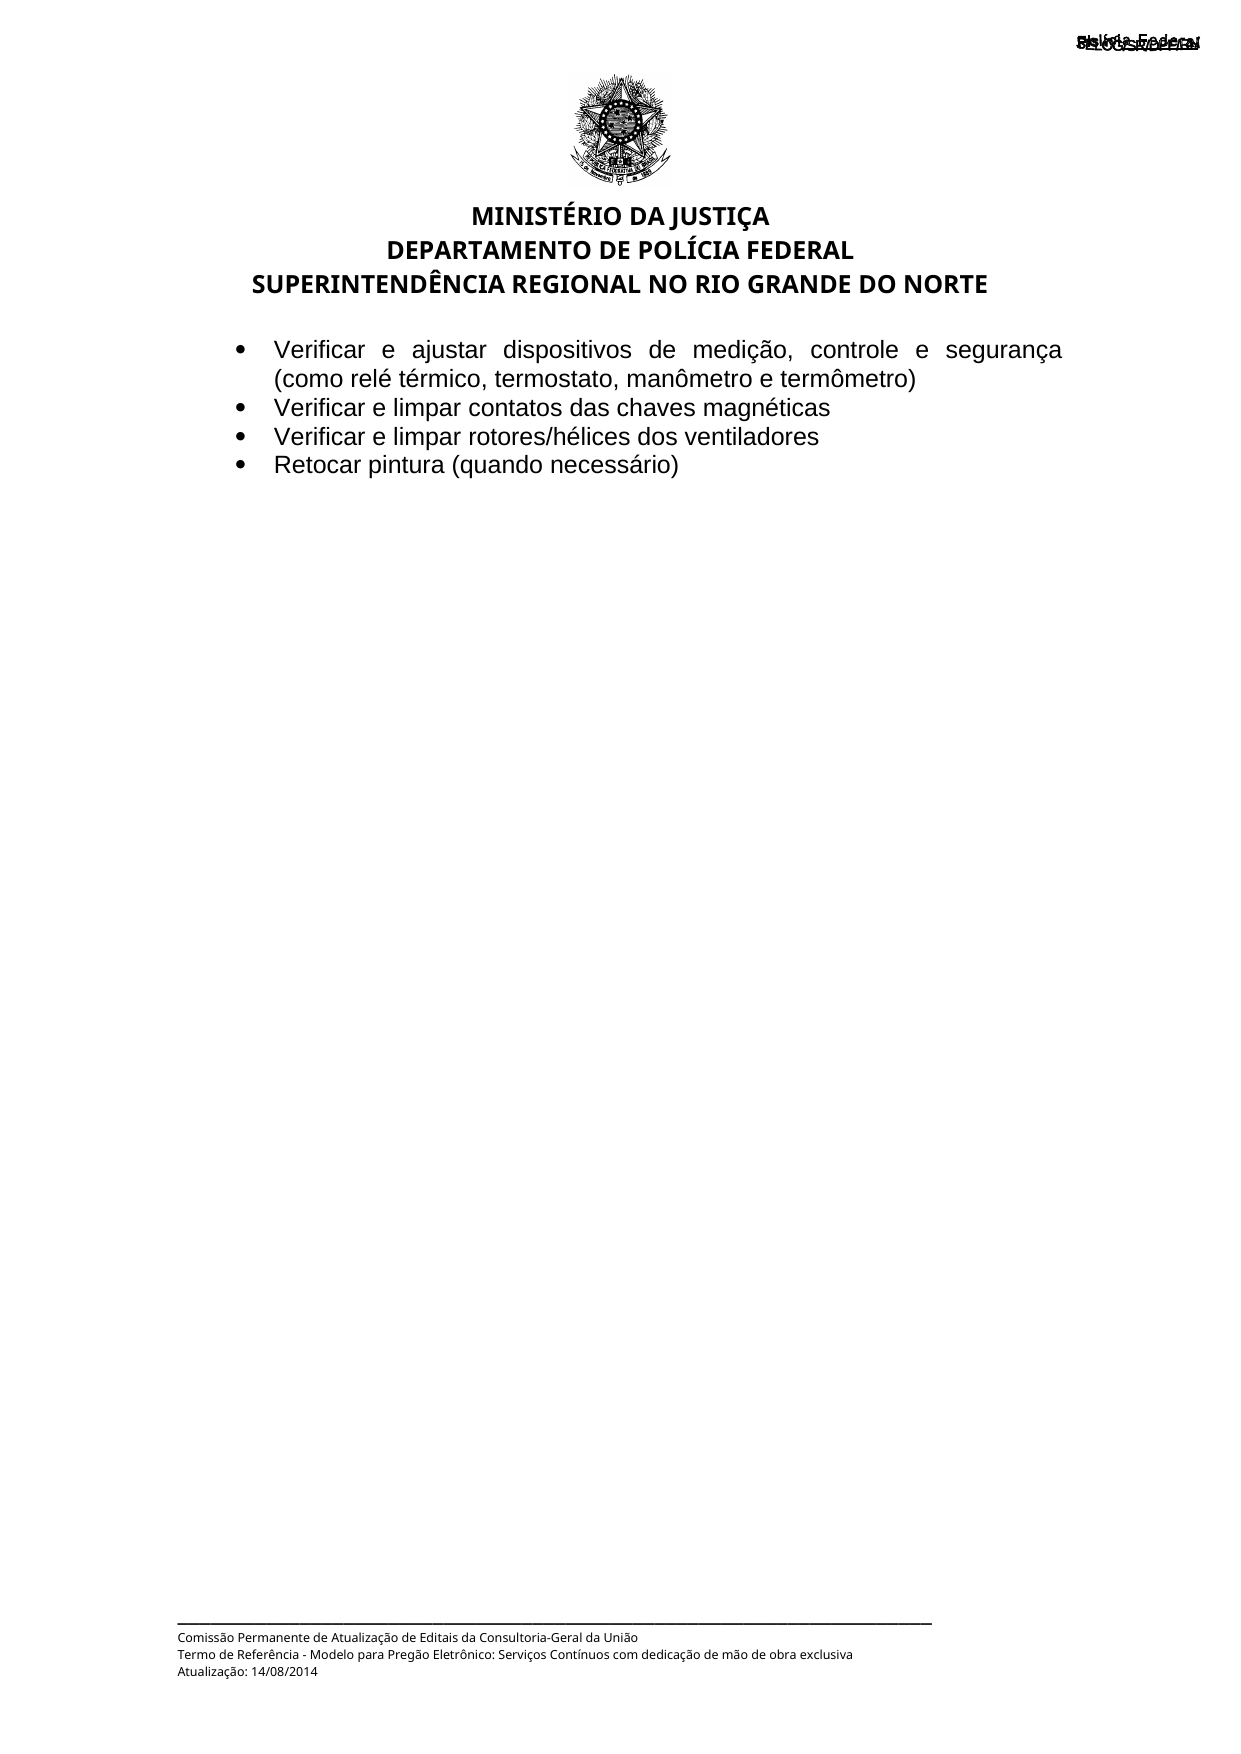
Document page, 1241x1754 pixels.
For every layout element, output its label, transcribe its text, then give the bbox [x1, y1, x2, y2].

list Verificar e ajustar dispositivos de medição, controle e segurança (como relé térmico, termostato, manômetro e termômetro) [236, 335, 1063, 393]
list Retocar pintura (quando necessário) [236, 450, 1063, 479]
list Verificar e limpar rotores/hélices dos ventiladores [236, 421, 1063, 450]
picture [568, 73, 672, 187]
list Verificar e limpar contatos das chaves magnéticas [236, 393, 1063, 421]
